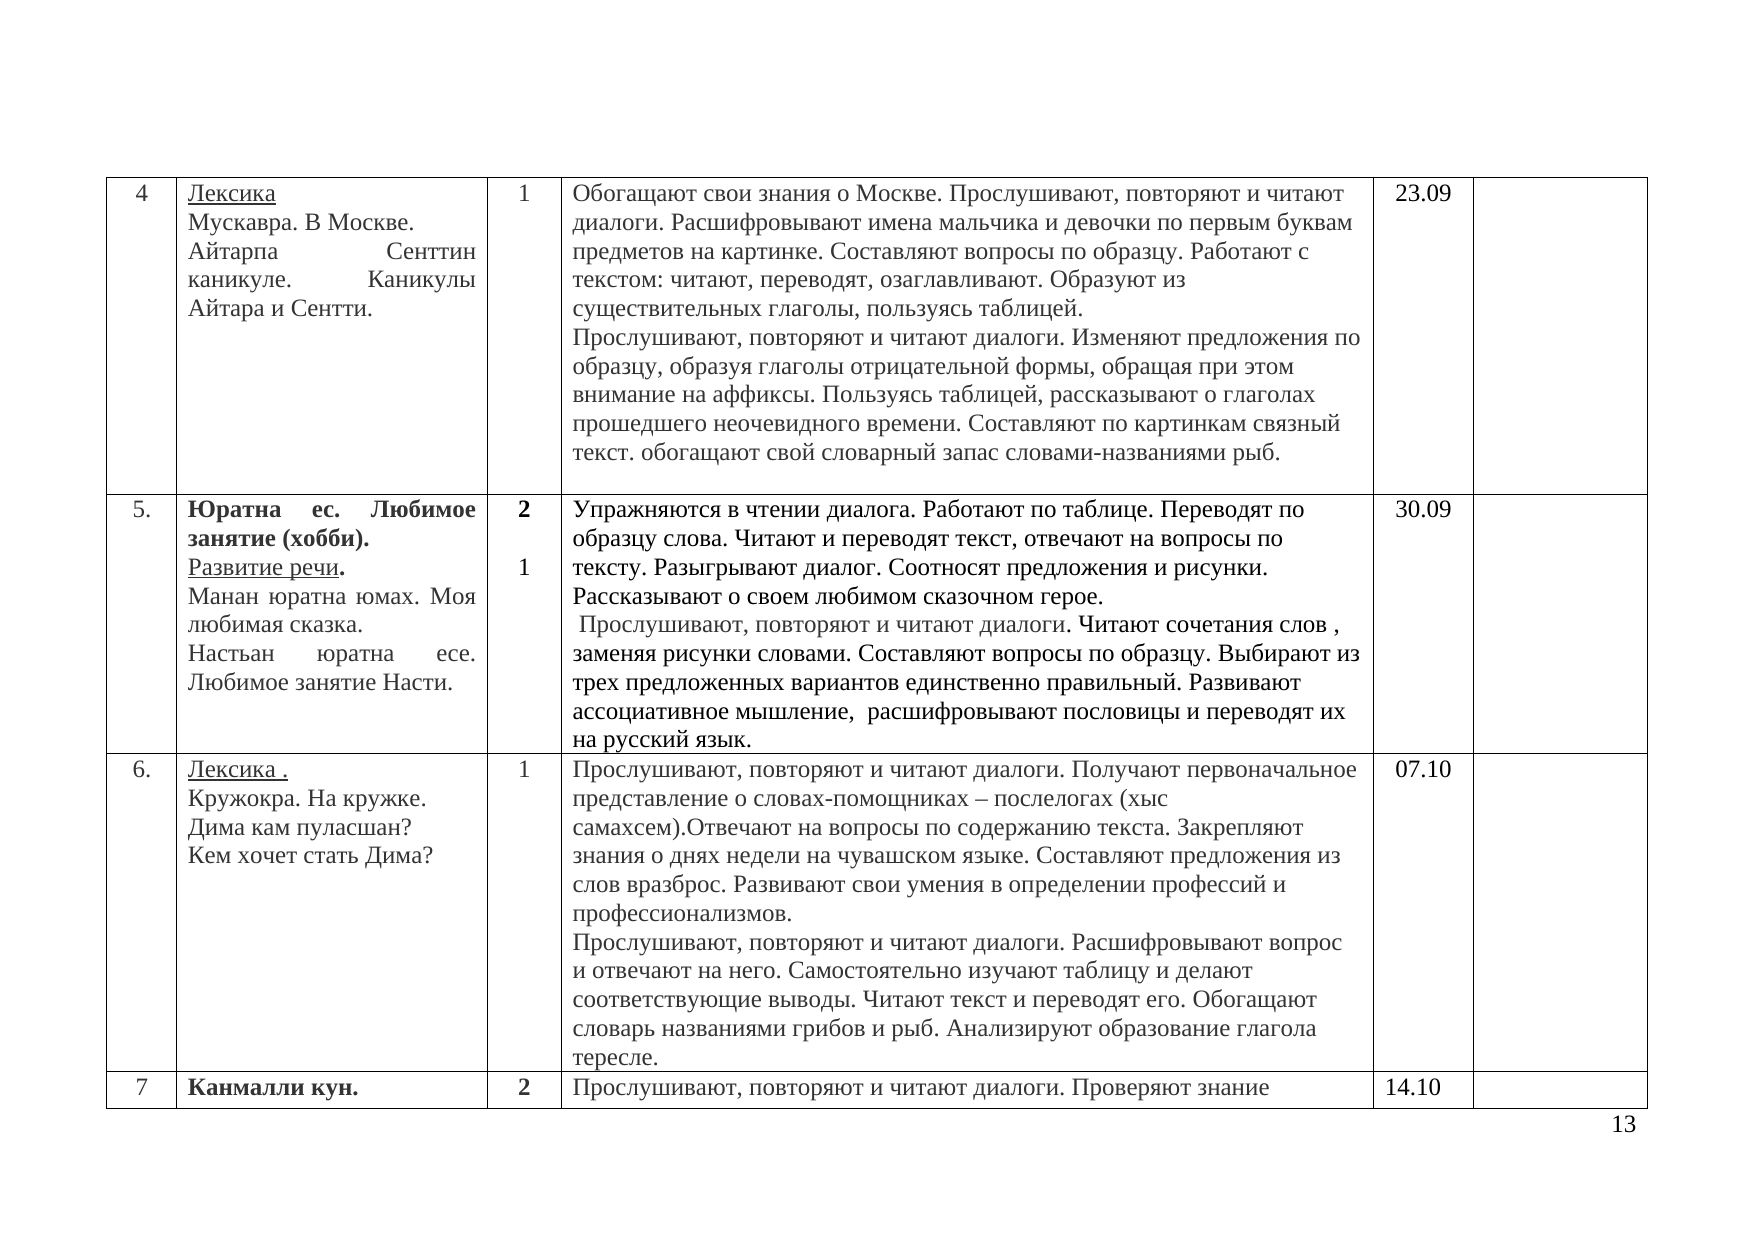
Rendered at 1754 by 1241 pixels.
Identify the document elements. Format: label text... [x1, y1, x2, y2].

table_cell Упражняются в чтении диалога. Работают по таблице. Переводят по образцу слова. Читают и переводят текст, отвечают на вопросы по тексту. Разыгрывают диалог. Соотносят предложения и рисунки. Рассказывают о своем любимом сказочном герое. Прослушивают, повторяют и читают диалоги. Читают сочетания слов , заменяя рисунки словами. Составляют вопросы по образцу. Выбирают из трех предложенных вариантов единственно правильный. Развивают ассоциативное мышление, расшифровывают пословицы и переводят их на русский язык. [562, 495, 1373, 753]
table_cell [1474, 178, 1647, 493]
table_cell 1 [488, 754, 561, 1071]
table_cell 6. [107, 754, 176, 1071]
table_cell 14.10 [1374, 1072, 1473, 1108]
table_cell 2 1 [488, 495, 561, 753]
table_cell Лексика Мускавра. В Москве. Айтарпа Сенттин каникуле. Каникулы Айтара и Сентти. [177, 178, 487, 493]
table_cell Юратна ес. Любимое занятие (хобби). Развитие речи. Манан юратна юмах. Моя любимая сказка. Настьан юратна есе. Любимое занятие Насти. [177, 495, 487, 753]
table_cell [562, 1072, 1373, 1108]
table_cell 30.09 [1374, 495, 1473, 753]
table_cell 2 1 [488, 1072, 561, 1108]
table_cell Обогащают свои знания о Москве. Прослушивают, повторяют и читают диалоги. Расшифровывают имена мальчика и девочки по первым буквам предметов на картинке. Составляют вопросы по образцу. Работают с текстом: читают, переводят, озаглавливают. Образуют из существительных глаголы, пользуясь таблицей. Прослушивают, повторяют и читают диалоги. Изменяют предложения по образцу, образуя глаголы отрицательной формы, обращая при этом внимание на аффиксы. Пользуясь таблицей, рассказывают о глаголах прошедшего неочевидного времени. Составляют по картинкам связный текст. обогащают свой словарный запас словами-названиями рыб. [562, 178, 1373, 493]
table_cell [177, 1072, 487, 1108]
table_cell 1 [488, 178, 561, 493]
table_cell Прослушивают, повторяют и читают диалоги. Получают первоначальное представление о словах-помощниках – послелогах (хыс самахсем).Отвечают на вопросы по содержанию текста. Закрепляют знания о днях недели на чувашском языке. Составляют предложения из слов вразброс. Развивают свои умения в определении профессий и профессионализмов. Прослушивают, повторяют и читают диалоги. Расшифровывают вопрос и отвечают на него. Самостоятельно изучают таблицу и делают соответствующие выводы. Читают текст и переводят его. Обогащают словарь названиями грибов и рыб. Анализируют образование глагола тересле. [562, 754, 1373, 1071]
table_cell [1474, 495, 1647, 753]
table_cell 07.10 [1374, 754, 1473, 1071]
table_cell Лексика . Кружокра. На кружке. Дима кам пуласшан? Кем хочет стать Дима? [177, 754, 487, 1071]
table_cell 5. [107, 495, 176, 753]
table_cell [1474, 1072, 1647, 1108]
table_cell 4 [107, 178, 176, 493]
table_cell 7 [107, 1072, 176, 1108]
table_cell [1474, 754, 1647, 1071]
table_cell 23.09 [1374, 178, 1473, 493]
